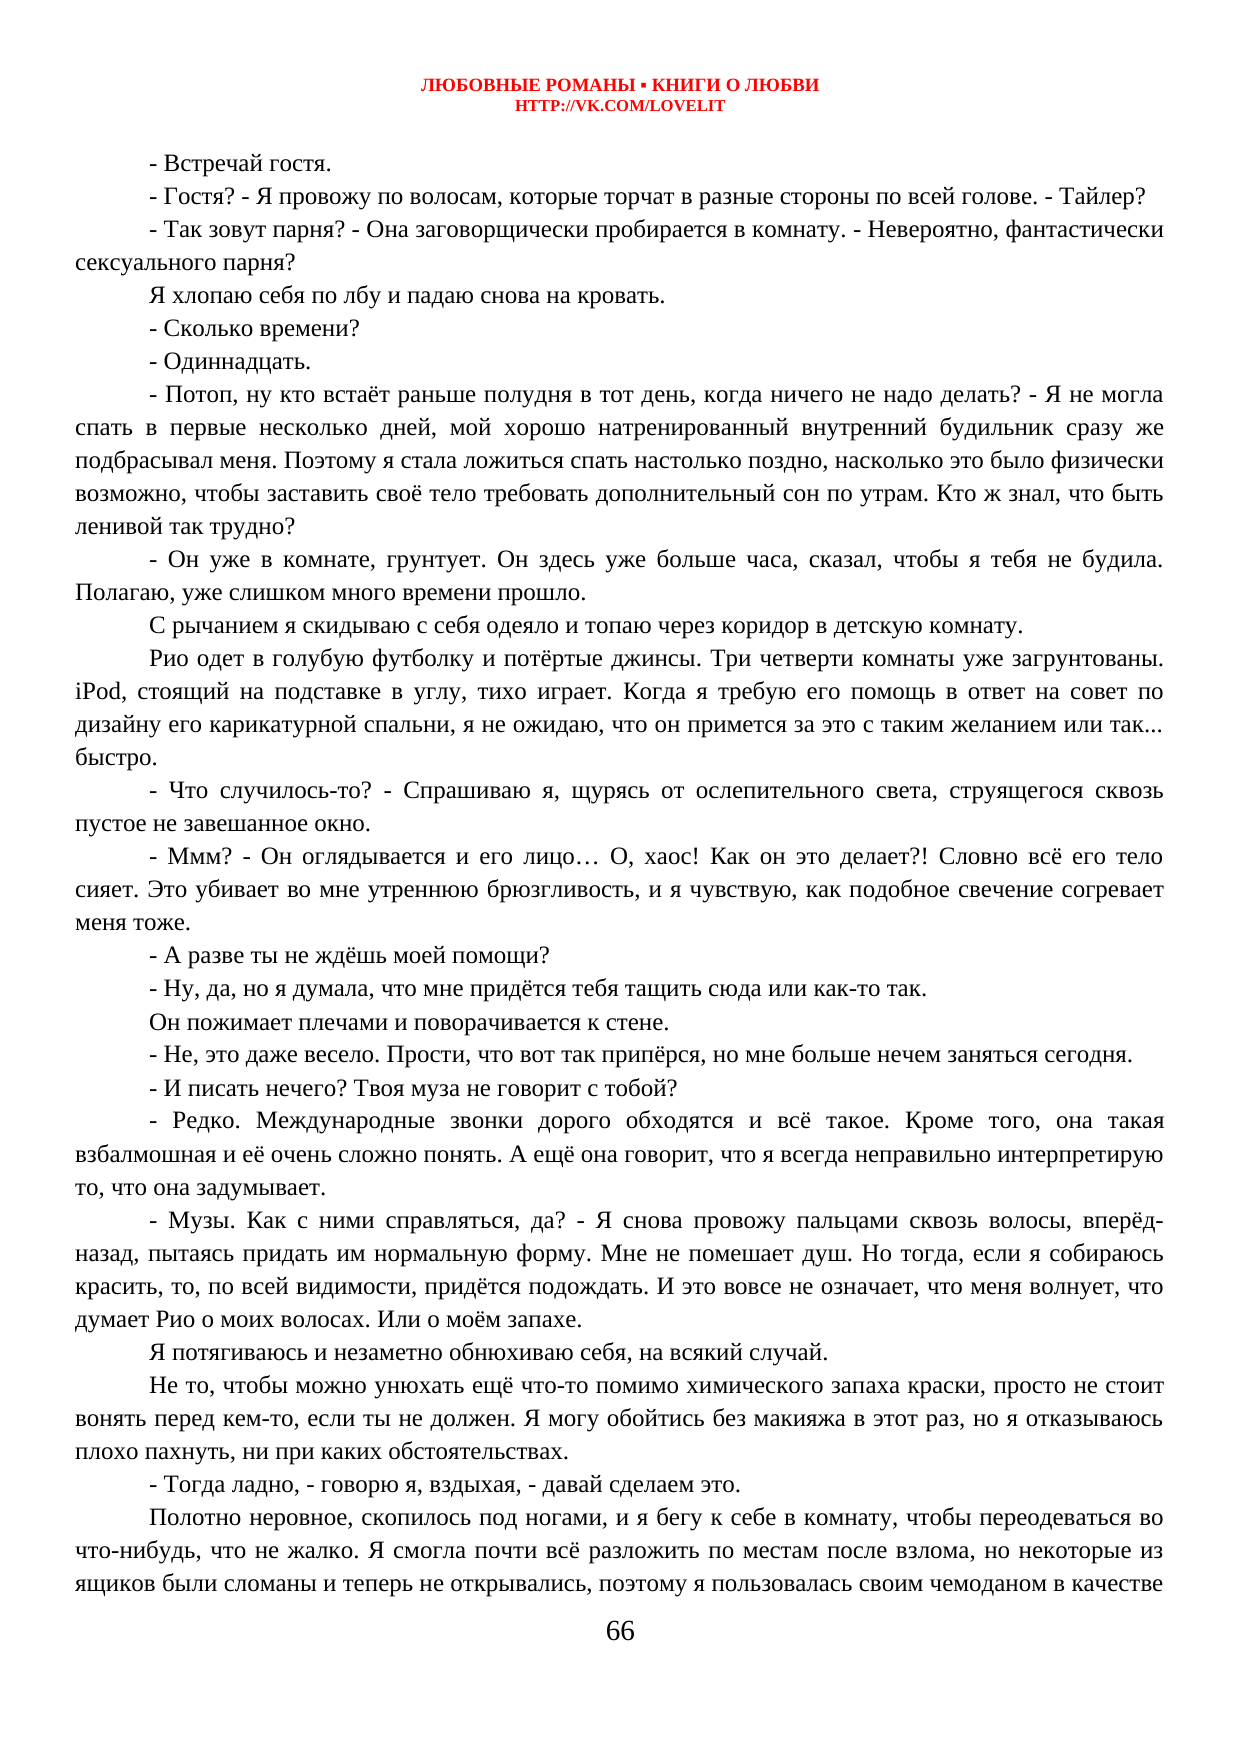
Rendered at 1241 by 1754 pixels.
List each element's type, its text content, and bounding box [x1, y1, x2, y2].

text - Что случилось-то? - Спрашиваю я, щурясь от ослепительного света, струящегося сквозь пустое не завешанное окно. [75, 775, 1165, 837]
text Я хлопаю себя по лбу и падаю снова на кровать. [75, 280, 1165, 309]
text - Редко. Международные звонки дорого обходятся и всё такое. Кроме того, она такая взбалмошная и её очень сложно понять. А ещё она говорит, что я всегда неправильно интерпретирую то, что она задумывает. [75, 1106, 1165, 1200]
text - Сколько времени? [75, 313, 1165, 342]
text - Ммм? - Он оглядывается и его лицо… О, хаос! Как он это делает?! Словно всё его тело сияет. Это убивает во мне утреннюю брюзгливость, и я чувствую, как подобное свечение согревает меня тоже. [75, 841, 1165, 936]
text - Не, это даже весело. Прости, что вот так припёрся, но мне больше нечем заняться сегодня. [75, 1039, 1165, 1068]
text - Встречай гостя. [75, 148, 1165, 177]
text Не то, чтобы можно унюхать ещё что-то помимо химического запаха краски, просто не стоит вонять перед кем-то, если ты не должен. Я могу обойтись без макияжа в этот раз, но я отказываюсь плохо пахнуть, ни при каких обстоятельствах. [75, 1370, 1165, 1464]
text - Так зовут парня? - Она заговорщически пробирается в комнату. - Невероятно, фантастически сексуального парня? [75, 214, 1165, 276]
text - Он уже в комнате, грунтует. Он здесь уже больше часа, сказал, чтобы я тебя не будила. Полагаю, уже слишком много времени прошло. [75, 544, 1165, 606]
text - Одиннадцать. [75, 346, 1165, 375]
text - Гостя? - Я провожу по волосам, которые торчат в разные стороны по всей голове. - Тайлер? [75, 181, 1165, 210]
text - И писать нечего? Твоя муза не говорит с тобой? [75, 1073, 1165, 1101]
text - Потоп, ну кто встаёт раньше полудня в тот день, когда ничего не надо делать? - Я не могла спать в первые несколько дней, мой хорошо натренированный внутренний будильник сразу же подбрасывал меня. Поэтому я стала ложиться спать настолько поздно, насколько это было физически возможно, чтобы заставить своё тело требовать дополнительный сон по утрам. Кто ж знал, что быть ленивой так трудно? [75, 379, 1165, 540]
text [75, 1502, 1165, 1597]
text - Тогда ладно, - говорю я, вздыхая, - давай сделаем это. [75, 1469, 1165, 1498]
text - А разве ты не ждёшь моей помощи? [75, 941, 1165, 969]
text - Музы. Как с ними справляться, да? - Я снова провожу пальцами сквозь волосы, вперёд-назад, пытаясь придать им нормальную форму. Мне не помешает душ. Но тогда, если я собираюсь красить, то, по всей видимости, придётся подождать. И это вовсе не означает, что меня волнует, что думает Рио о моих волосах. Или о моём запахе. [75, 1205, 1165, 1332]
text Рио одет в голубую футболку и потёртые джинсы. Три четверти комнаты уже загрунтованы. iPod, стоящий на подставке в углу, тихо играет. Когда я требую его помощь в ответ на совет по дизайну его карикатурной спальни, я не ожидаю, что он примется за это с таким желанием или так... быстро. [75, 643, 1165, 771]
text С рычанием я скидываю с себя одеяло и топаю через коридор в детскую комнату. [75, 610, 1165, 639]
text Я потягиваюсь и незаметно обнюхиваю себя, на всякий случай. [75, 1337, 1165, 1366]
text - Ну, да, но я думала, что мне придётся тебя тащить сюда или как-то так. [75, 973, 1165, 1002]
text Он пожимает плечами и поворачивается к стене. [75, 1007, 1165, 1035]
